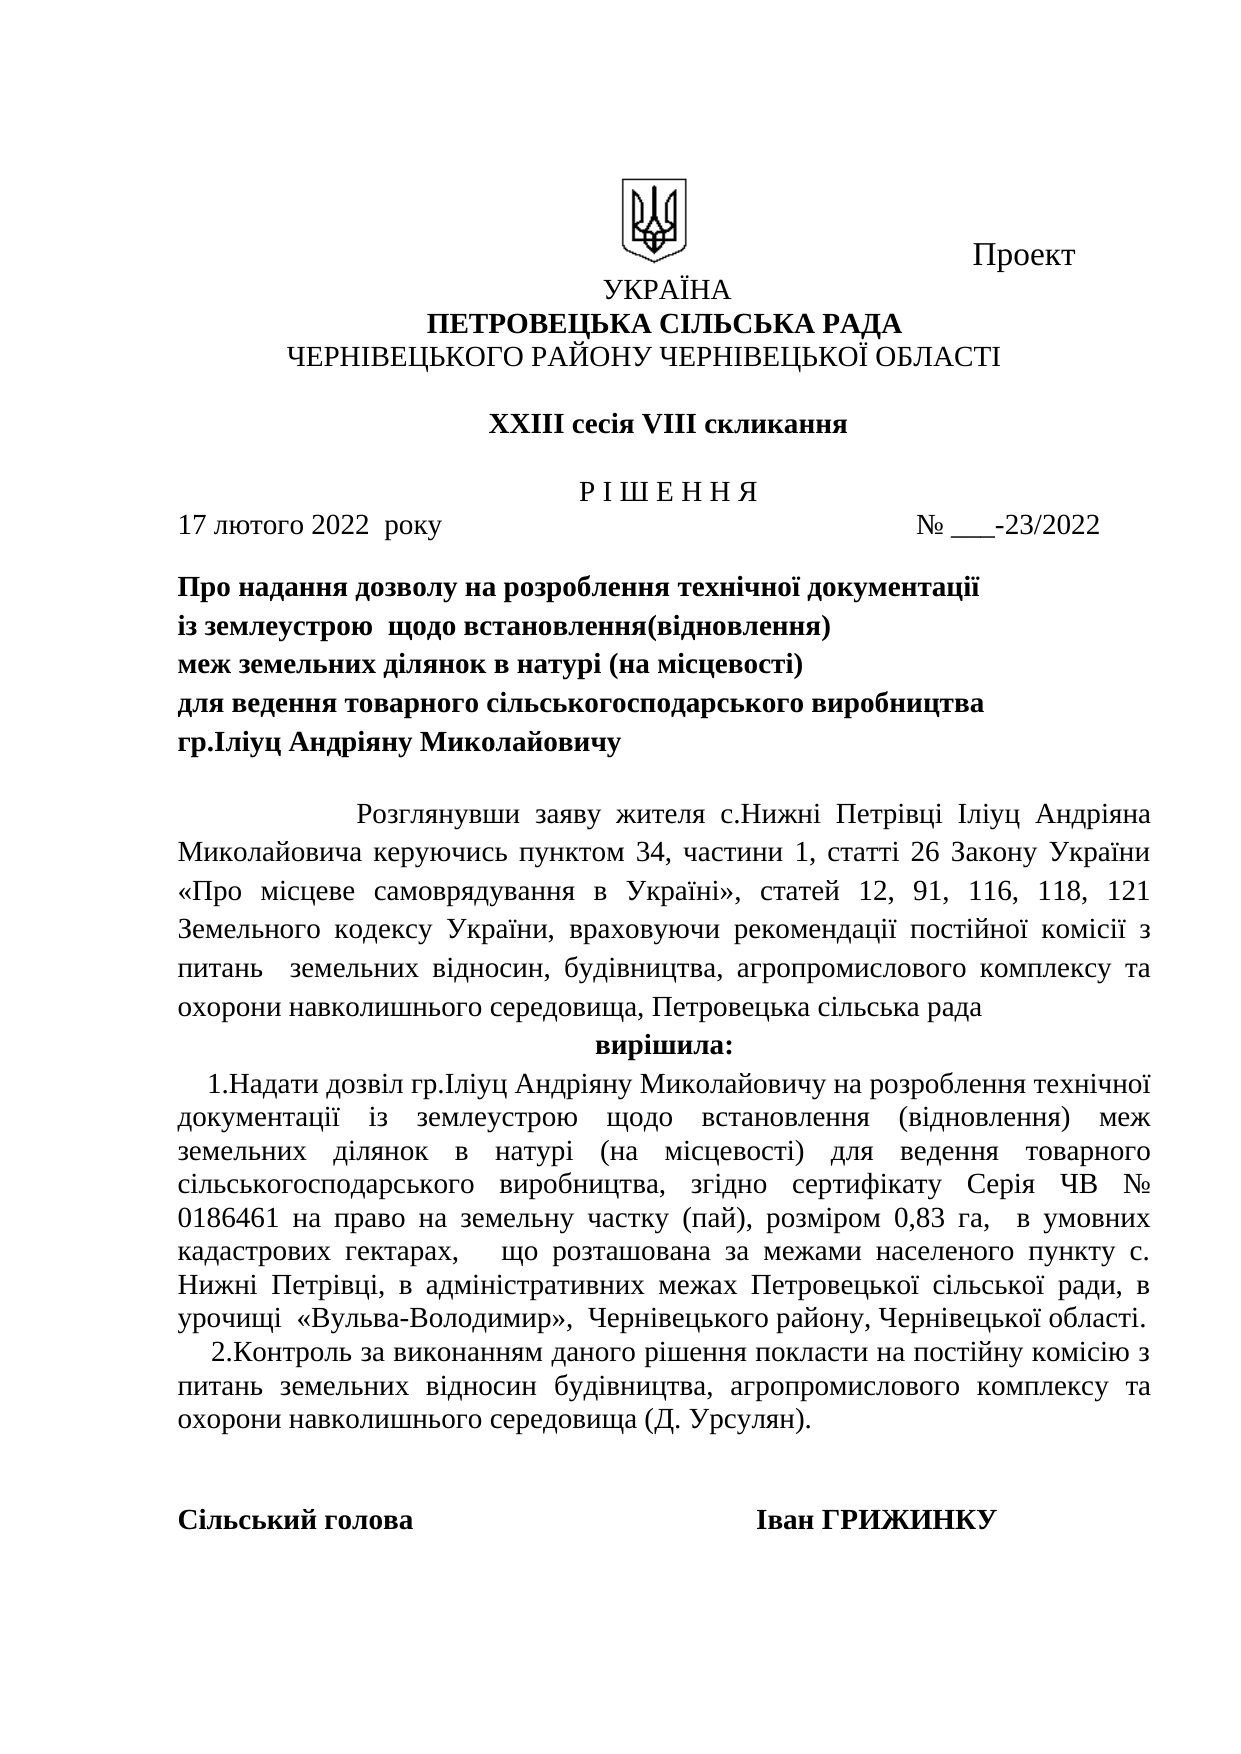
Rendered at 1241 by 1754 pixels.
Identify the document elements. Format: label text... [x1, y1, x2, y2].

text Проект [177, 176, 1157, 272]
text Сільський голова Іван ГРИЖИНКУ [177, 1502, 1152, 1535]
picture [618, 175, 691, 266]
text ПЕТРОВЕЦЬКА СІЛЬСЬКА РАДА [177, 306, 1152, 339]
text меж земельних ділянок в натурі (на місцевості) [177, 647, 1152, 680]
text 1.Надати дозвіл гр.Іліуц Андріяну Миколайовичу на розроблення технічної документації із землеустрою щодо встановлення (відновлення) меж земельних ділянок в натурі (на місцевості) для ведення товарного сільськогосподарського виробництва, згідно сертифікату Серія ЧВ № 0186461 на право на земельну частку (пай), розміром 0,83 га, в умовних кадастрових гектарах, що розташована за межами населеного пункту с. Нижні Петрівці, в адміністративних межах Петровецької сільської ради, в урочищі «Вульва-Володимир», Чернівецького району, Чернівецької області. [177, 1066, 1152, 1334]
text ЧЕРНІВЕЦЬКОГО РАЙОНУ ЧЕРНІВЕЦЬКОЇ ОБЛАСТІ [177, 339, 1152, 373]
text ХХІІІ сесія VІIІ скликання [177, 407, 1152, 440]
text 17 лютого 2022 року № ___-23/2022 [177, 507, 1152, 541]
text Розглянувши заяву жителя с.Нижні Петрівці Іліуц Андріяна Миколайовича керуючись пунктом 34, частини 1, статті 26 Закону України «Про місцеве самоврядування в Україні», статей 12, 91, 116, 118, 121 Земельного кодексу України, враховуючи рекомендації постійної комісії з питань земельних відносин, будівництва, агропромислового комплексу та охорони навколишнього середовища, Петровецька сільська рада [177, 796, 1152, 1022]
text Про надання дозволу на розроблення технічної документації [177, 569, 1152, 603]
text 2.Контроль за виконанням даного рішення покласти на постійну комісію з питань земельних відносин будівництва, агропромислового комплексу та охорони навколишнього середовища (Д. Урсулян). [177, 1334, 1152, 1435]
text вирішила: [177, 1027, 1152, 1061]
text із землеустрою щодо встановлення(відновлення) [177, 608, 1152, 642]
text УКРАЇНА [177, 272, 1157, 306]
text Р І Ш Е Н Н Я [177, 474, 1152, 507]
text для ведення товарного сільськогосподарського виробництва [177, 685, 1152, 719]
text гр.Іліуц Андріяну Миколайовичу [177, 724, 1152, 757]
